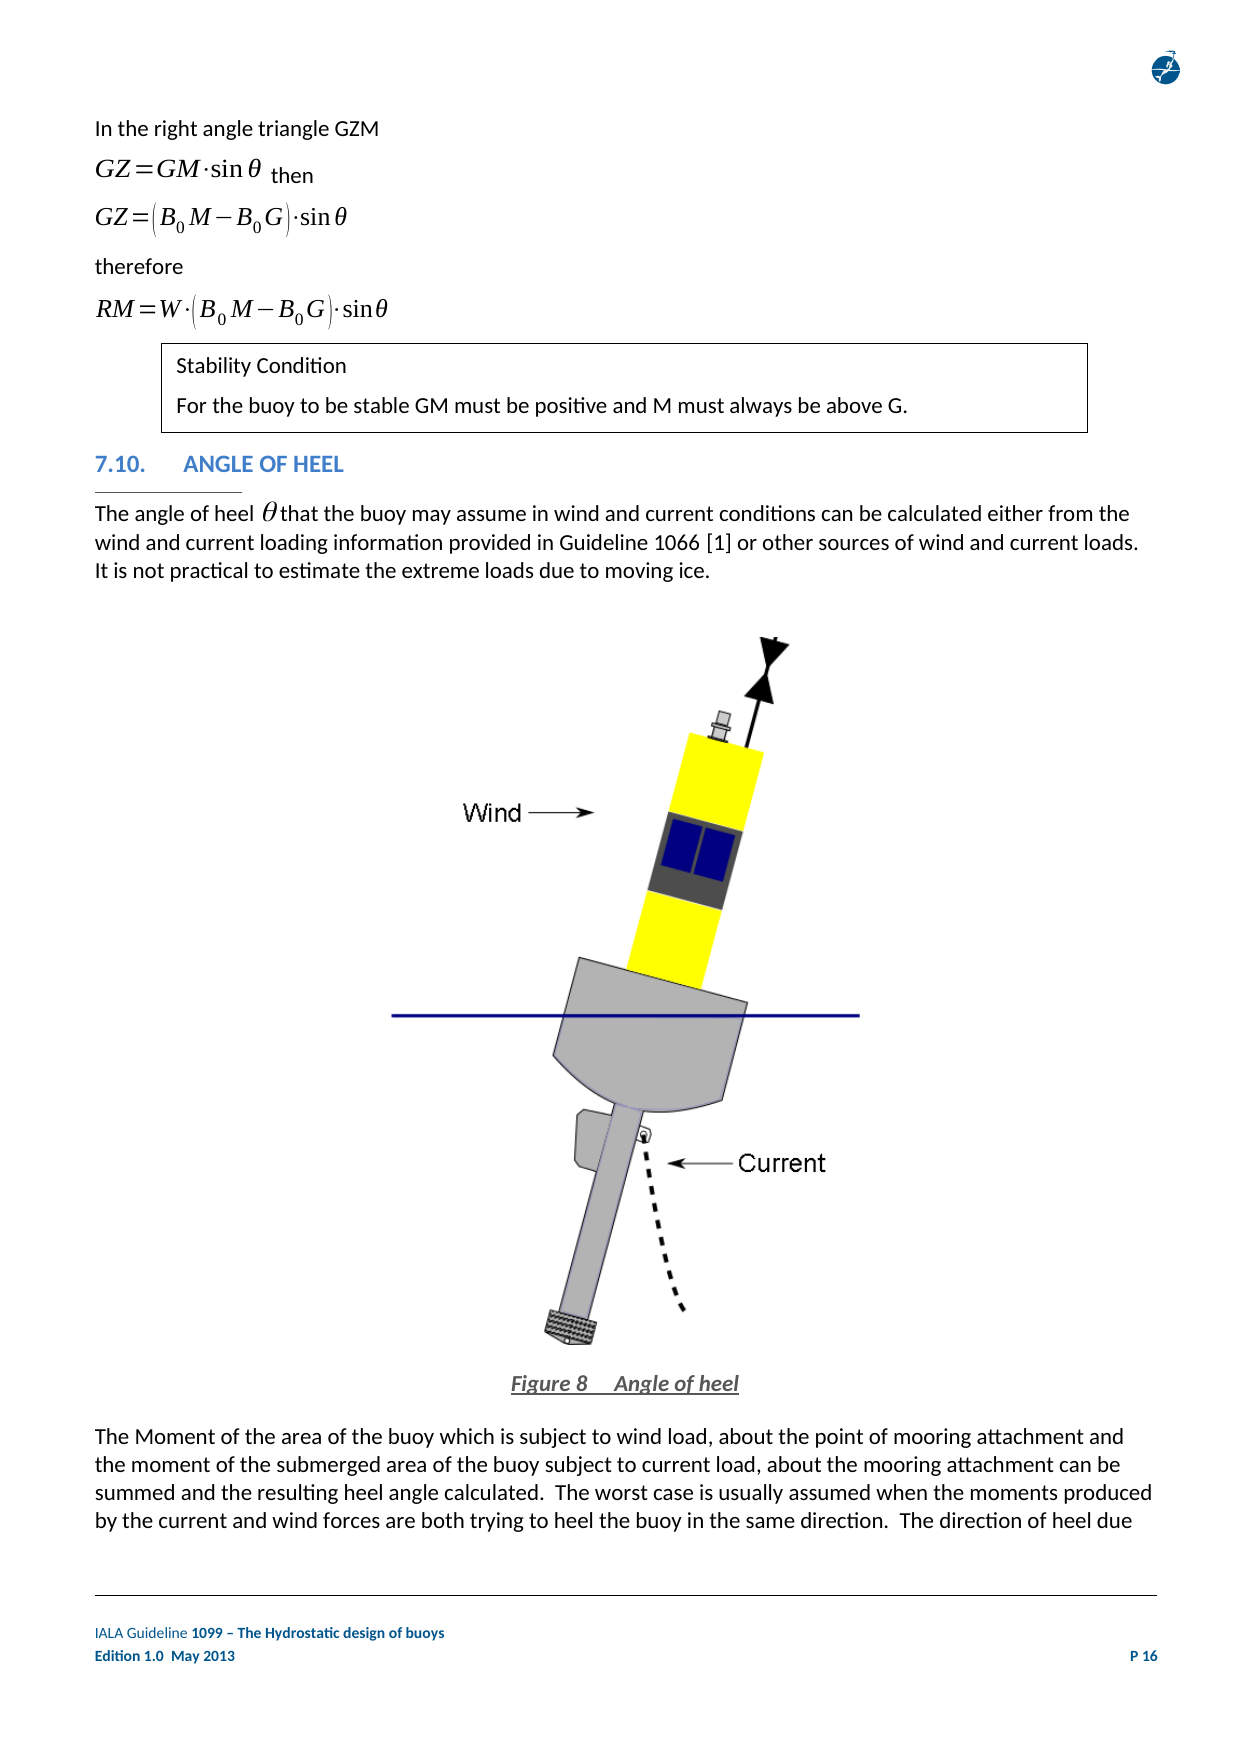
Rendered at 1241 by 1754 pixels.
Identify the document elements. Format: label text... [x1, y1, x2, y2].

text The angle of heel that the buoy may assume in wind and current conditions can be calculated either from the wind and current loading information provided in Guideline 1066 [1] or other sources of wind and current loads. It is not practical to estimate the extreme loads due to moving ice. [94, 499, 1157, 584]
picture [1120, 0, 1239, 119]
picture [390, 637, 862, 1345]
text Angle of heel [94, 1369, 1157, 1397]
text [94, 1422, 1157, 1534]
text therefore [94, 252, 1157, 280]
subtitle Angle of heel [94, 448, 1157, 478]
text then [94, 154, 1157, 189]
text In the right angle triangle GZM [94, 114, 1157, 142]
